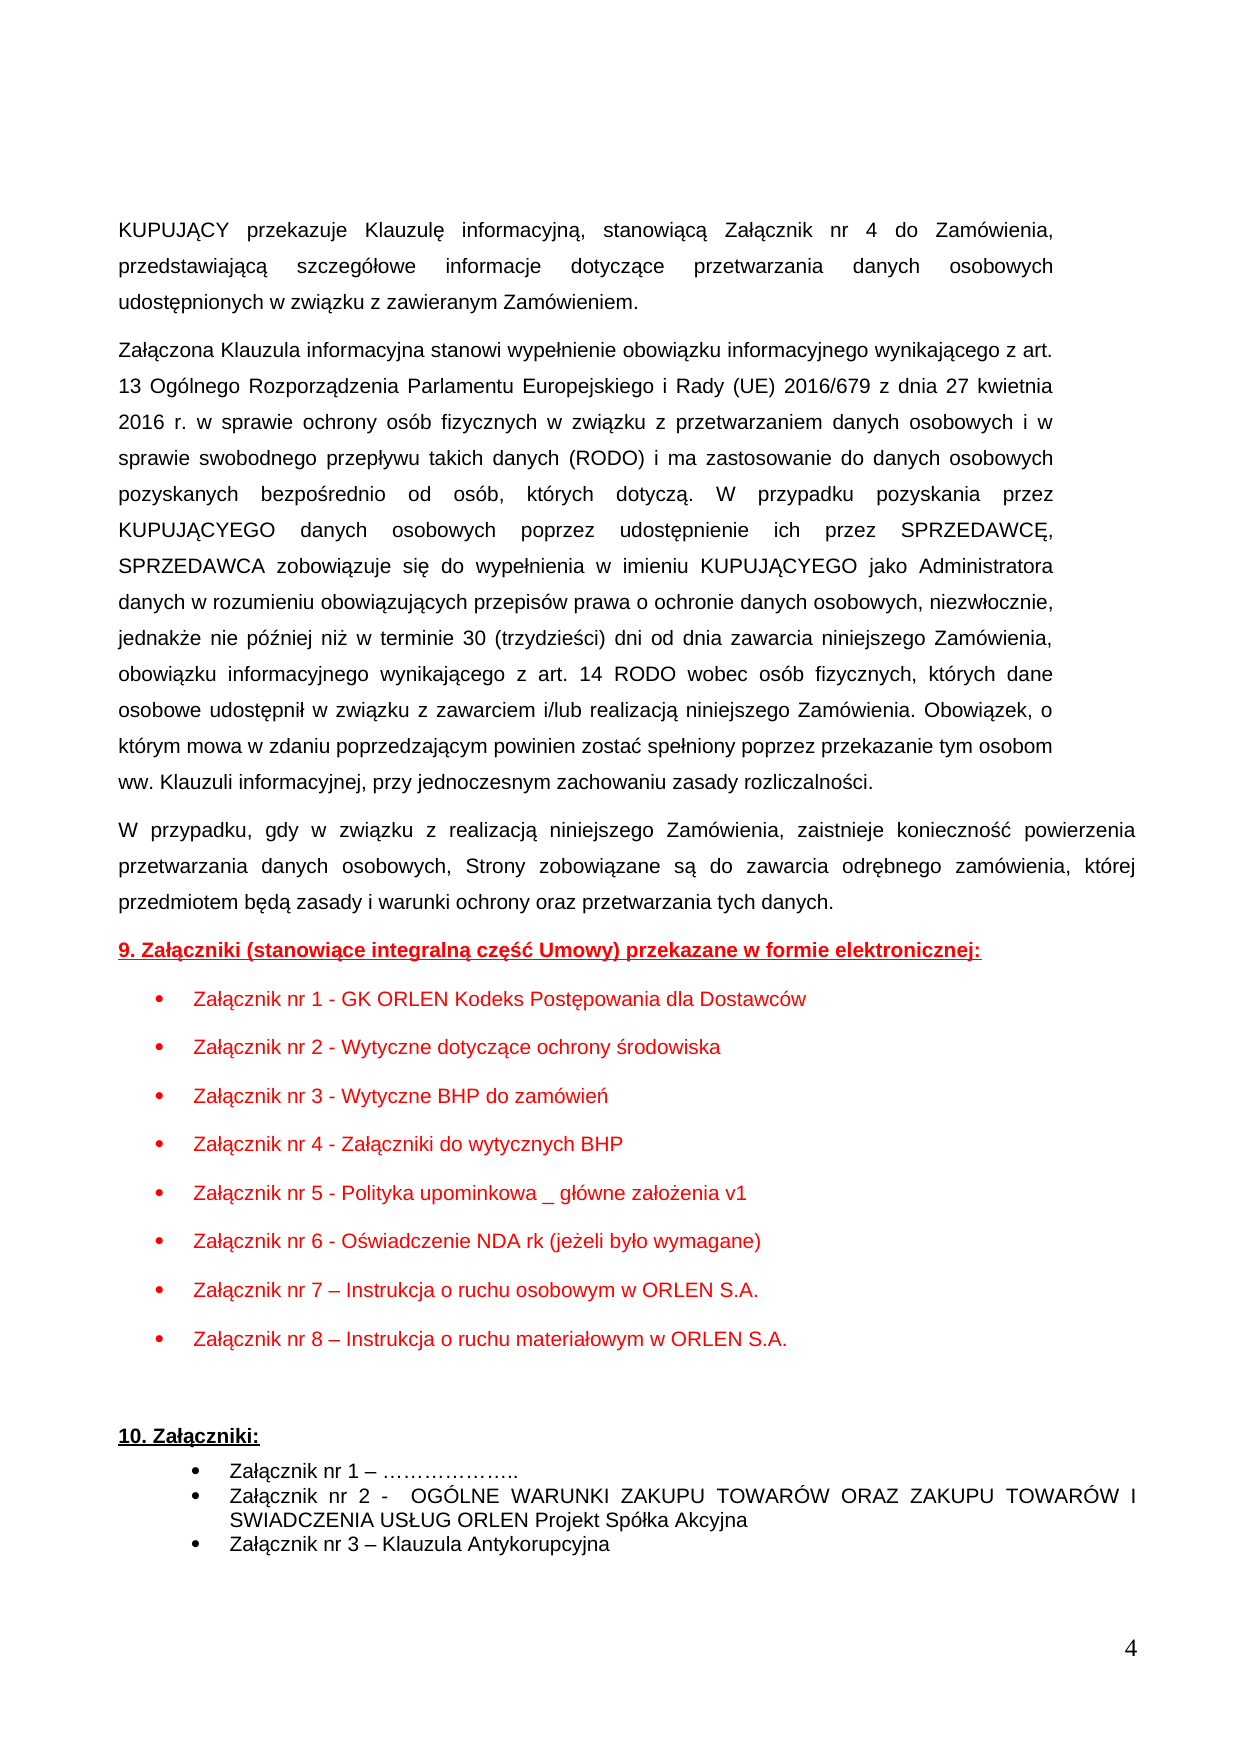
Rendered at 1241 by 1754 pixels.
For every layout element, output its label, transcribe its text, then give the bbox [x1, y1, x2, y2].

list Załącznik nr 8 – Instrukcja o ruchu materiałowym w ORLEN S.A. [156, 1326, 1054, 1351]
list Załącznik nr 1 - GK ORLEN Kodeks Postępowania dla Dostawców [156, 987, 1054, 1011]
list Załącznik nr 2 - OGÓLNE WARUNKI ZAKUPU TOWARÓW ORAZ ZAKUPU TOWARÓW I SWIADCZENIA USŁUG ORLEN Projekt Spółka Akcyjna [192, 1483, 1137, 1531]
text W przypadku, gdy w związku z realizacją niniejszego Zamówienia, zaistnieje konieczność powierzenia przetwarzania danych osobowych, Strony zobowiązane są do zawarcia odrębnego zamówienia, której przedmiotem będą zasady i warunki ochrony oraz przetwarzania tych danych. [118, 818, 1137, 914]
list Załącznik nr 7 – Instrukcja o ruchu osobowym w ORLEN S.A. [156, 1278, 1054, 1302]
list Załącznik nr 5 - Polityka upominkowa _ główne założenia v1 [156, 1181, 1054, 1205]
list Załącznik nr 3 - Wytyczne BHP do zamówień [156, 1084, 1054, 1108]
text KUPUJĄCY przekazuje Klauzulę informacyjną, stanowiącą Załącznik nr 4 do Zamówienia, przedstawiającą szczegółowe informacje dotyczące przetwarzania danych osobowych udostępnionych w związku z zawieranym Zamówieniem. [118, 218, 1054, 314]
text 9. Załączniki (stanowiące integralną część Umowy) przekazane w formie elektronicznej: [118, 938, 1054, 962]
list Załącznik nr 1 – ……………….. [192, 1459, 1137, 1483]
list Załącznik nr 4 - Załączniki do wytycznych BHP [156, 1132, 1054, 1156]
text 10. Załączniki: [118, 1423, 1137, 1447]
list Załącznik nr 2 - Wytyczne dotyczące ochrony środowiska [156, 1035, 1054, 1059]
list Załącznik nr 6 - Oświadczenie NDA rk (jeżeli było wymagane) [156, 1229, 1054, 1253]
list Załącznik nr 3 – Klauzula Antykorupcyjna [192, 1531, 1137, 1556]
text Załączona Klauzula informacyjna stanowi wypełnienie obowiązku informacyjnego wynikającego z art. 13 Ogólnego Rozporządzenia Parlamentu Europejskiego i Rady (UE) 2016/679 z dnia 27 kwietnia 2016 r. w sprawie ochrony osób fizycznych w związku z przetwarzaniem danych osobowych i w sprawie swobodnego przepływu takich danych (RODO) i ma zastosowanie do danych osobowych pozyskanych bezpośrednio od osób, których dotyczą. W przypadku pozyskania przez KUPUJĄCYEGO danych osobowych poprzez udostępnienie ich przez SPRZEDAWCĘ, SPRZEDAWCA zobowiązuje się do wypełnienia w imieniu KUPUJĄCYEGO jako Administratora danych w rozumieniu obowiązujących przepisów prawa o ochronie danych osobowych, niezwłocznie, jednakże nie później niż w terminie 30 (trzydzieści) dni od dnia zawarcia niniejszego Zamówienia, obowiązku informacyjnego wynikającego z art. 14 RODO wobec osób fizycznych, których dane osobowe udostępnił w związku z zawarciem i/lub realizacją niniejszego Zamówienia. Obowiązek, o którym mowa w zdaniu poprzedzającym powinien zostać spełniony poprzez przekazanie tym osobom ww. Klauzuli informacyjnej, przy jednoczesnym zachowaniu zasady rozliczalności. [118, 338, 1054, 793]
